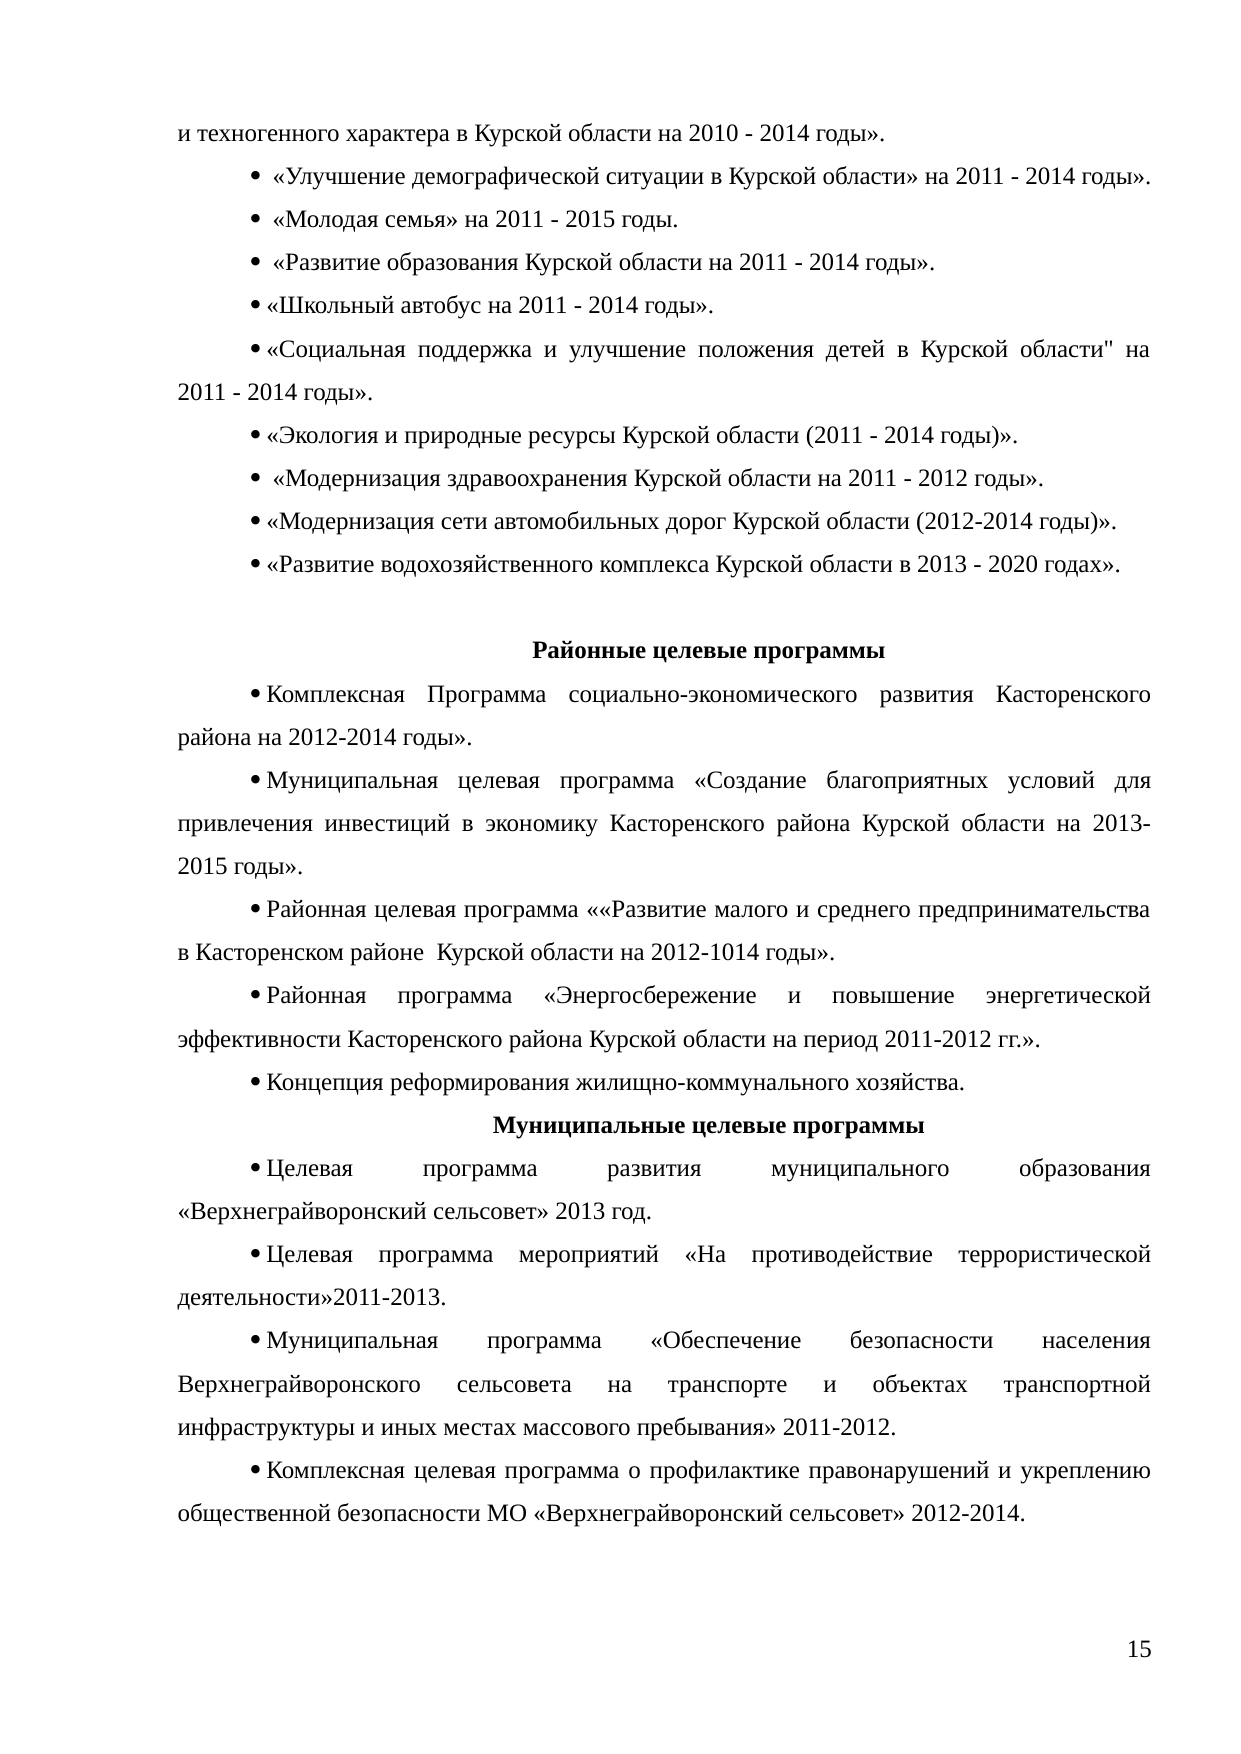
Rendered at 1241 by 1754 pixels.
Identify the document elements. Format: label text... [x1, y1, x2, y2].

list Муниципальная целевая программа «Создание благоприятных условий для привлечения инвестиций в экономику Касторенского района Курской области на 2013-2015 годы». [177, 765, 1152, 880]
list Районная программа «Энергосбережение и повышение энергетической эффективности Касторенского района Курской области на период 2011-2012 гг.». [177, 981, 1152, 1052]
list Целевая программа мероприятий «На противодействие террористической деятельности»2011-2013. [177, 1239, 1152, 1311]
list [177, 118, 1152, 147]
list Муниципальные целевые программы [177, 1110, 1152, 1139]
list «Улучшение демографической ситуации в Курской области» на 2011 - 2014 годы». [177, 161, 1152, 190]
list Районная целевая программа ««Развитие малого и среднего предпринимательства в Касторенском районе Курской области на 2012-1014 годы». [177, 894, 1152, 966]
list «Развитие водохозяйственного комплекса Курской области в 2013 - 2020 годах». [177, 549, 1152, 578]
list «Молодая семья» на 2011 - 2015 годы. [177, 204, 1152, 233]
list «Модернизация здравоохранения Курской области на 2011 - 2012 годы». [177, 463, 1152, 492]
list Целевая программа развития муниципального образования «Верхнеграйворонский сельсовет» 2013 год. [177, 1153, 1152, 1225]
list «Социальная поддержка и улучшение положения детей в Курской области" на 2011 - 2014 годы». [177, 334, 1152, 406]
list «Школьный автобус на 2011 - 2014 годы». [177, 291, 1152, 319]
list Комплексная Программа социально-экономического развития Касторенского района на 2012-2014 годы». [177, 679, 1152, 751]
list Муниципальная программа «Обеспечение безопасности населения Верхнеграйворонского сельсовета на транспорте и объектах транспортной инфраструктуры и иных местах массового пребывания» 2011-2012. [177, 1326, 1152, 1441]
list Районные целевые программы [177, 636, 1152, 664]
list «Экология и природные ресурсы Курской области (2011 - 2014 годы)». [177, 420, 1152, 449]
list «Модернизация сети автомобильных дорог Курской области (2012-2014 годы)». [177, 506, 1152, 535]
list Комплексная целевая программа о профилактике правонарушений и укреплению общественной безопасности МО «Верхнеграйворонский сельсовет» 2012-2014. [177, 1455, 1152, 1527]
list Концепция реформирования жилищно-коммунального хозяйства. [177, 1067, 1152, 1096]
list «Развитие образования Курской области на 2011 - 2014 годы». [177, 247, 1152, 276]
